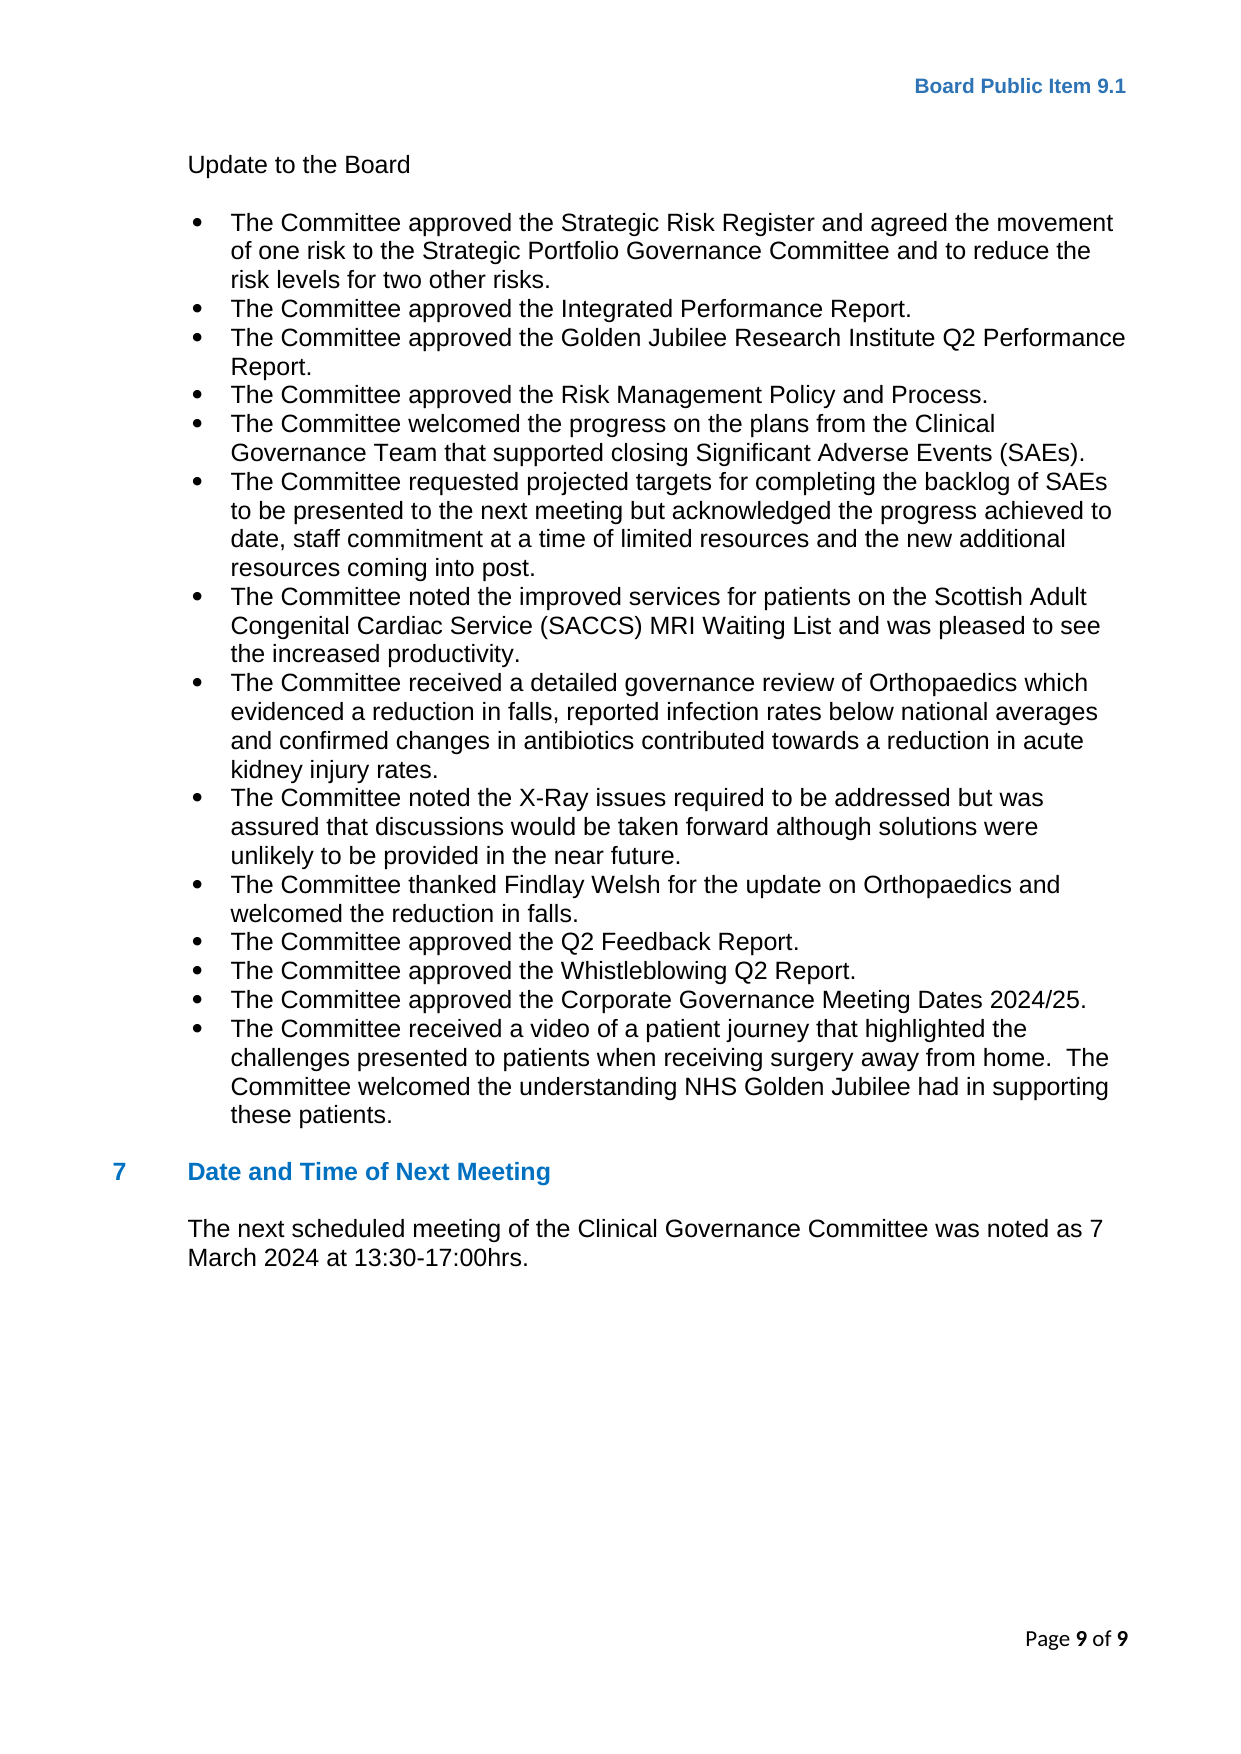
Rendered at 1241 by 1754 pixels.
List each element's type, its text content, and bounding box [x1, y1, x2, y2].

list The Committee approved the Corporate Governance Meeting Dates 2024/25. [193, 985, 1128, 1014]
list The Committee noted the improved services for patients on the Scottish Adult Congenital Cardiac Service (SACCS) MRI Waiting List and was pleased to see the increased productivity. [193, 582, 1128, 668]
list The Committee noted the X-Ray issues required to be addressed but was assured that discussions would be taken forward although solutions were unlikely to be provided in the near future. [193, 783, 1128, 870]
list The Committee approved the Golden Jubilee Research Institute Q2 Performance Report. [193, 323, 1128, 380]
list The Committee received a video of a patient journey that highlighted the challenges presented to patients when receiving surgery away from home. The Committee welcomed the understanding NHS Golden Jubilee had in supporting these patients. [193, 1014, 1128, 1129]
list The Committee thanked Findlay Welsh for the update on Orthopaedics and welcomed the reduction in falls. [193, 870, 1128, 927]
list The Committee approved the Whistleblowing Q2 Report. [193, 956, 1128, 985]
list The Committee received a detailed governance review of Orthopaedics which evidenced a reduction in falls, reported infection rates below national averages and confirmed changes in antibiotics contributed towards a reduction in acute kidney injury rates. [193, 668, 1128, 783]
list The Committee requested projected targets for completing the backlog of SAEs to be presented to the next meeting but acknowledged the progress achieved to date, staff commitment at a time of limited resources and the new additional resources coming into post. [193, 467, 1128, 582]
list The Committee approved the Risk Management Policy and Process. [193, 380, 1128, 409]
list The Committee approved the Integrated Performance Report. [193, 294, 1128, 323]
list The Committee approved the Strategic Risk Register and agreed the movement of one risk to the Strategic Portfolio Governance Committee and to reduce the risk levels for two other risks. [193, 207, 1128, 294]
text Update to the Board [112, 150, 1128, 179]
text 7 Date and Time of Next Meeting [112, 1157, 1128, 1186]
list The Committee approved the Q2 Feedback Report. [193, 927, 1128, 956]
list The Committee welcomed the progress on the plans from the Clinical Governance Team that supported closing Significant Adverse Events (SAEs). [193, 409, 1128, 467]
text The next scheduled meeting of the Clinical Governance Committee was noted as 7 March 2024 at 13:30-17:00hrs. [187, 1214, 1128, 1272]
